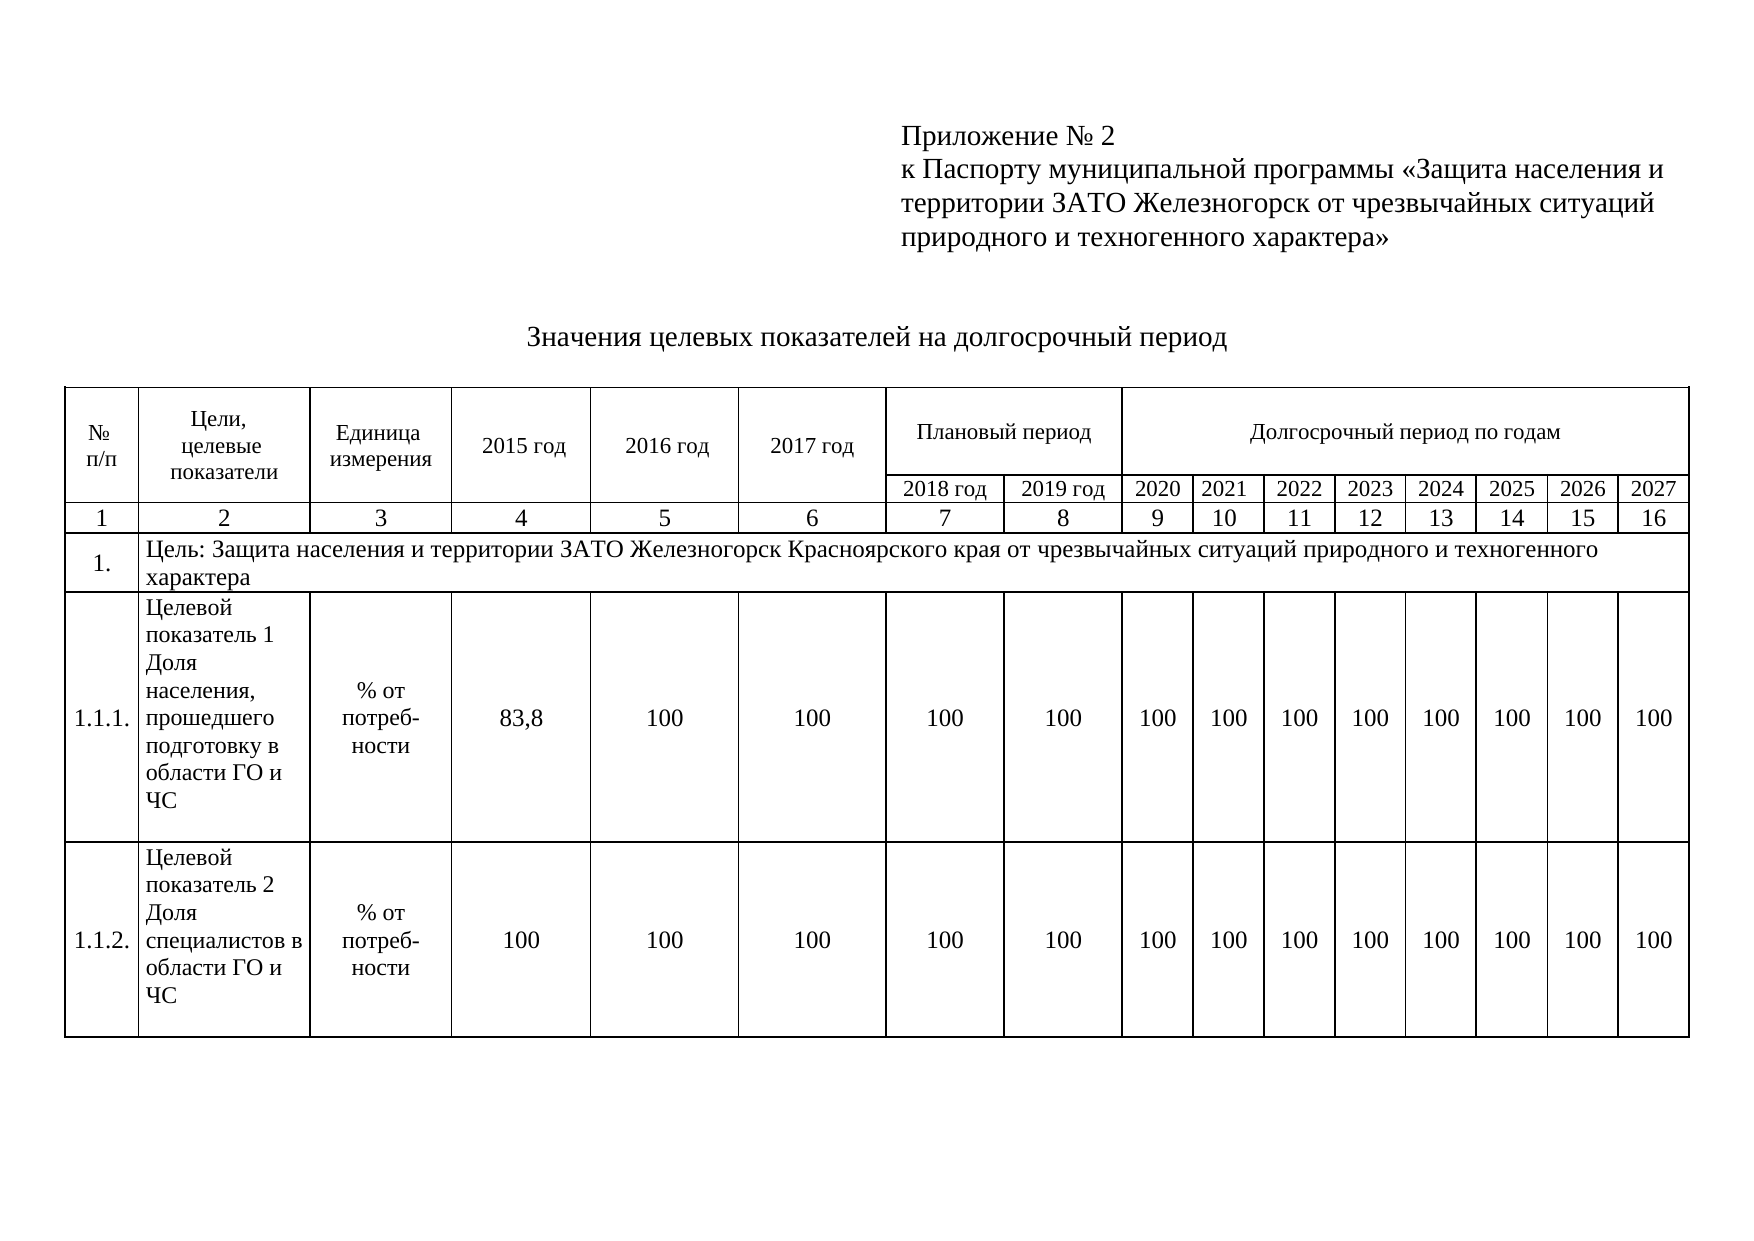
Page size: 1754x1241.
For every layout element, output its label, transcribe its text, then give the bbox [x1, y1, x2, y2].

table_cell 9 [1123, 503, 1192, 532]
table_cell 15 [1548, 503, 1617, 532]
table_cell 100 [1123, 593, 1192, 841]
table_cell 100 [1406, 593, 1475, 841]
table_cell 100 [1619, 593, 1688, 841]
table_cell 3 [311, 503, 451, 532]
table_cell 16 [1619, 503, 1688, 532]
table_cell 100 [1477, 843, 1547, 1036]
table_cell 2024 [1406, 476, 1475, 502]
table_cell % от потреб-ности [311, 843, 451, 1036]
table_cell 100 [1548, 843, 1617, 1036]
table_cell 100 [1477, 593, 1547, 841]
table_cell 100 [1005, 843, 1121, 1036]
table_cell 7 [887, 503, 1003, 532]
table_header № п/п [66, 388, 138, 502]
table_cell 1.1.2. [66, 843, 138, 1036]
table_cell % от потреб-ности [311, 593, 451, 841]
table_cell 2018 год [887, 476, 1003, 502]
table_cell 4 [452, 503, 590, 532]
table_header Плановый период [887, 388, 1121, 474]
table_cell 100 [887, 843, 1003, 1036]
table_cell 2020 [1123, 476, 1192, 502]
table_cell 6 [739, 503, 885, 532]
table_cell 1.1.1. [66, 593, 138, 841]
table_cell 1. [66, 534, 138, 591]
table_cell 100 [1194, 843, 1263, 1036]
table_cell Цель: Защита населения и территории ЗАТО Железногорск Красноярского края от чрезвычайных ситуаций природного и техногенного характера [139, 534, 1688, 591]
table_cell 2022 [1265, 476, 1334, 502]
table_cell 100 [452, 843, 590, 1036]
table_cell 2023 [1336, 476, 1405, 502]
table_cell 2019 год [1005, 476, 1121, 502]
table_cell 1 [66, 503, 138, 532]
table_cell 100 [1336, 843, 1405, 1036]
table_cell 100 [1005, 593, 1121, 841]
table_cell Целевой показатель 1 Доля населения, прошедшего подготовку в области ГО и ЧС [139, 593, 309, 841]
table_cell 2025 [1477, 476, 1547, 502]
table_cell 14 [1477, 503, 1547, 532]
table_header Цели, целевые показатели [139, 388, 309, 502]
table_cell 100 [1619, 843, 1688, 1036]
table_cell 2027 [1619, 476, 1688, 502]
table_header Долгосрочный период по годам [1123, 388, 1688, 474]
table_cell 2021 [1194, 476, 1263, 502]
table_cell 100 [1123, 843, 1192, 1036]
table_cell 11 [1265, 503, 1334, 532]
table_cell 100 [591, 593, 738, 841]
table_cell 12 [1336, 503, 1405, 532]
table_cell 2026 [1548, 476, 1617, 502]
text к Паспорту муниципальной программы «Защита населения и территории ЗАТО Железногорск от чрезвычайных ситуаций природного и техногенного характера» [901, 152, 1695, 252]
table_cell 100 [591, 843, 738, 1036]
table_cell 100 [1336, 593, 1405, 841]
table_cell 100 [739, 843, 885, 1036]
table_cell 100 [1406, 843, 1475, 1036]
table_cell 100 [1265, 843, 1334, 1036]
table_cell 100 [1194, 593, 1263, 841]
table_cell 83,8 [452, 593, 590, 841]
table_header 2016 год [591, 388, 738, 502]
table_cell 10 [1194, 503, 1263, 532]
table_cell 8 [1005, 503, 1121, 532]
table_cell 2 [139, 503, 309, 532]
table_cell 13 [1406, 503, 1475, 532]
table_cell 5 [591, 503, 738, 532]
table_header 2017 год [739, 388, 885, 502]
table_header 2015 год [452, 388, 590, 502]
table_cell 100 [1265, 593, 1334, 841]
text Приложение № 2 [901, 118, 1695, 152]
table_cell 100 [739, 593, 885, 841]
table_header Единица измерения [311, 388, 451, 502]
text Значения целевых показателей на долгосрочный период [59, 319, 1695, 353]
table_cell 100 [1548, 593, 1617, 841]
table_cell 100 [887, 593, 1003, 841]
table_cell Целевой показатель 2 Доля специалистов в области ГО и ЧС [139, 843, 309, 1036]
